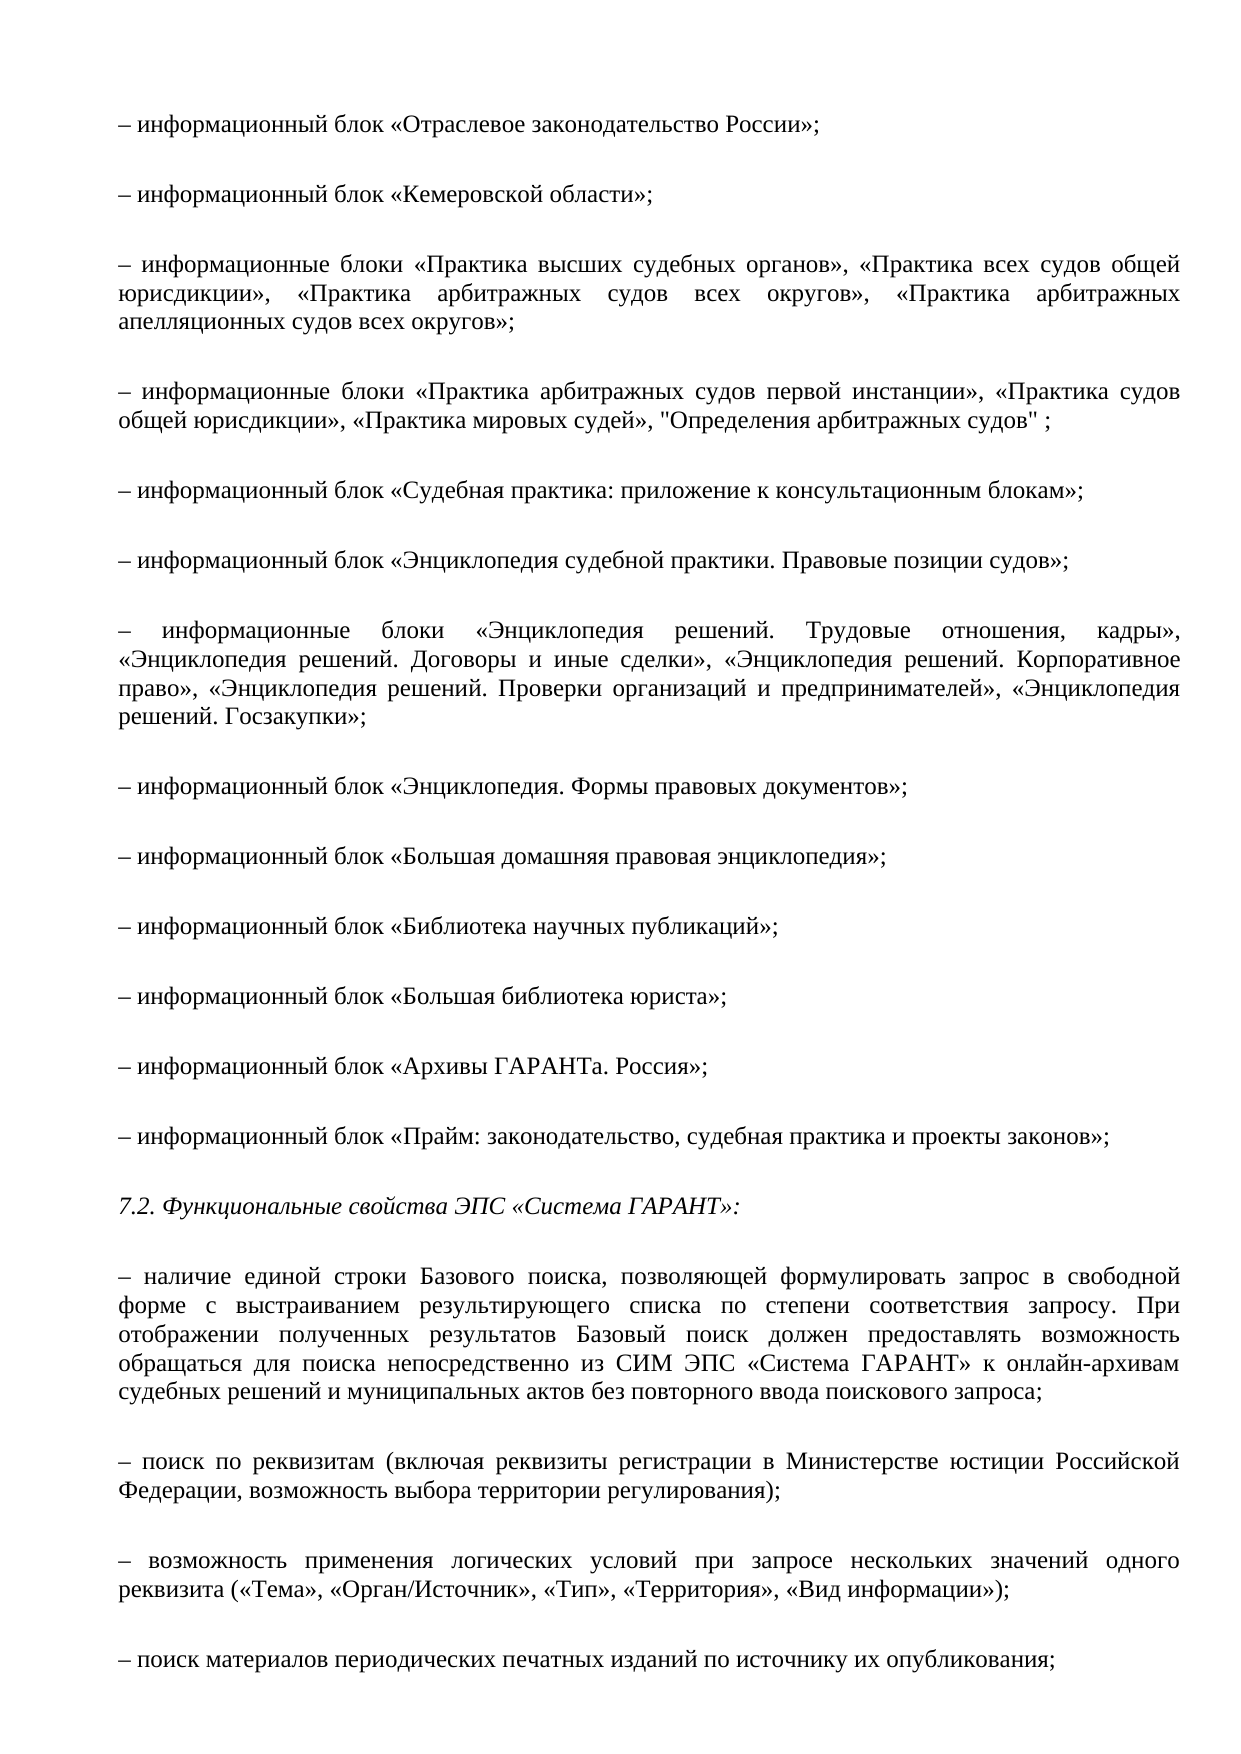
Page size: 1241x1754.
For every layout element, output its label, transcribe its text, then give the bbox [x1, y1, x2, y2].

text – информационный блок «Судебная практика: приложение к консультационным блокам»; [118, 475, 1181, 504]
text – информационный блок «Отраслевое законодательство России»; [118, 109, 1181, 138]
text – информационный блок «Энциклопедия судебной практики. Правовые позиции судов»; [118, 545, 1181, 574]
text – информационный блок «Прайм: законодательство, судебная практика и проекты законов»; [118, 1121, 1181, 1150]
text 7.2. Функциональные свойства ЭПС «Система ГАРАНТ»: [118, 1191, 1181, 1220]
text – информационные блоки «Энциклопедия решений. Трудовые отношения, кадры», «Энциклопедия решений. Договоры и иные сделки», «Энциклопедия решений. Корпоративное право», «Энциклопедия решений. Проверки организаций и предпринимателей», «Энциклопедия решений. Госзакупки»; [118, 615, 1181, 730]
text – поиск по реквизитам (включая реквизиты регистрации в Министерстве юстиции Российской Федерации, возможность выбора территории регулирования); [118, 1446, 1181, 1504]
text – информационный блок «Энциклопедия. Формы правовых документов»; [118, 771, 1181, 800]
text – информационный блок «Большая домашняя правовая энциклопедия»; [118, 841, 1181, 870]
text – информационный блок «Библиотека научных публикаций»; [118, 911, 1181, 940]
text – информационный блок «Большая библиотека юриста»; [118, 981, 1181, 1010]
text – информационные блоки «Практика арбитражных судов первой инстанции», «Практика судов общей юрисдикции», «Практика мировых судей», "Определения арбитражных судов" ; [118, 376, 1181, 434]
text – информационный блок «Архивы ГАРАНТа. Россия»; [118, 1051, 1181, 1080]
text – информационный блок «Кемеровской области»; [118, 179, 1181, 208]
text – возможность применения логических условий при запросе нескольких значений одного реквизита («Тема», «Орган/Источник», «Тип», «Территория», «Вид информации»); [118, 1545, 1181, 1603]
text – наличие единой строки Базового поиска, позволяющей формулировать запрос в свободной форме с выстраиванием результирующего списка по степени соответствия запросу. При отображении полученных результатов Базовый поиск должен предоставлять возможность обращаться для поиска непосредственно из СИМ ЭПС «Система ГАРАНТ» к онлайн-архивам судебных решений и муниципальных актов без повторного ввода поискового запроса; [118, 1261, 1181, 1405]
text – информационные блоки «Практика высших судебных органов», «Практика всех судов общей юрисдикции», «Практика арбитражных судов всех округов», «Практика арбитражных апелляционных судов всех округов»; [118, 249, 1181, 335]
text – поиск материалов периодических печатных изданий по источнику их опубликования; [118, 1644, 1181, 1673]
